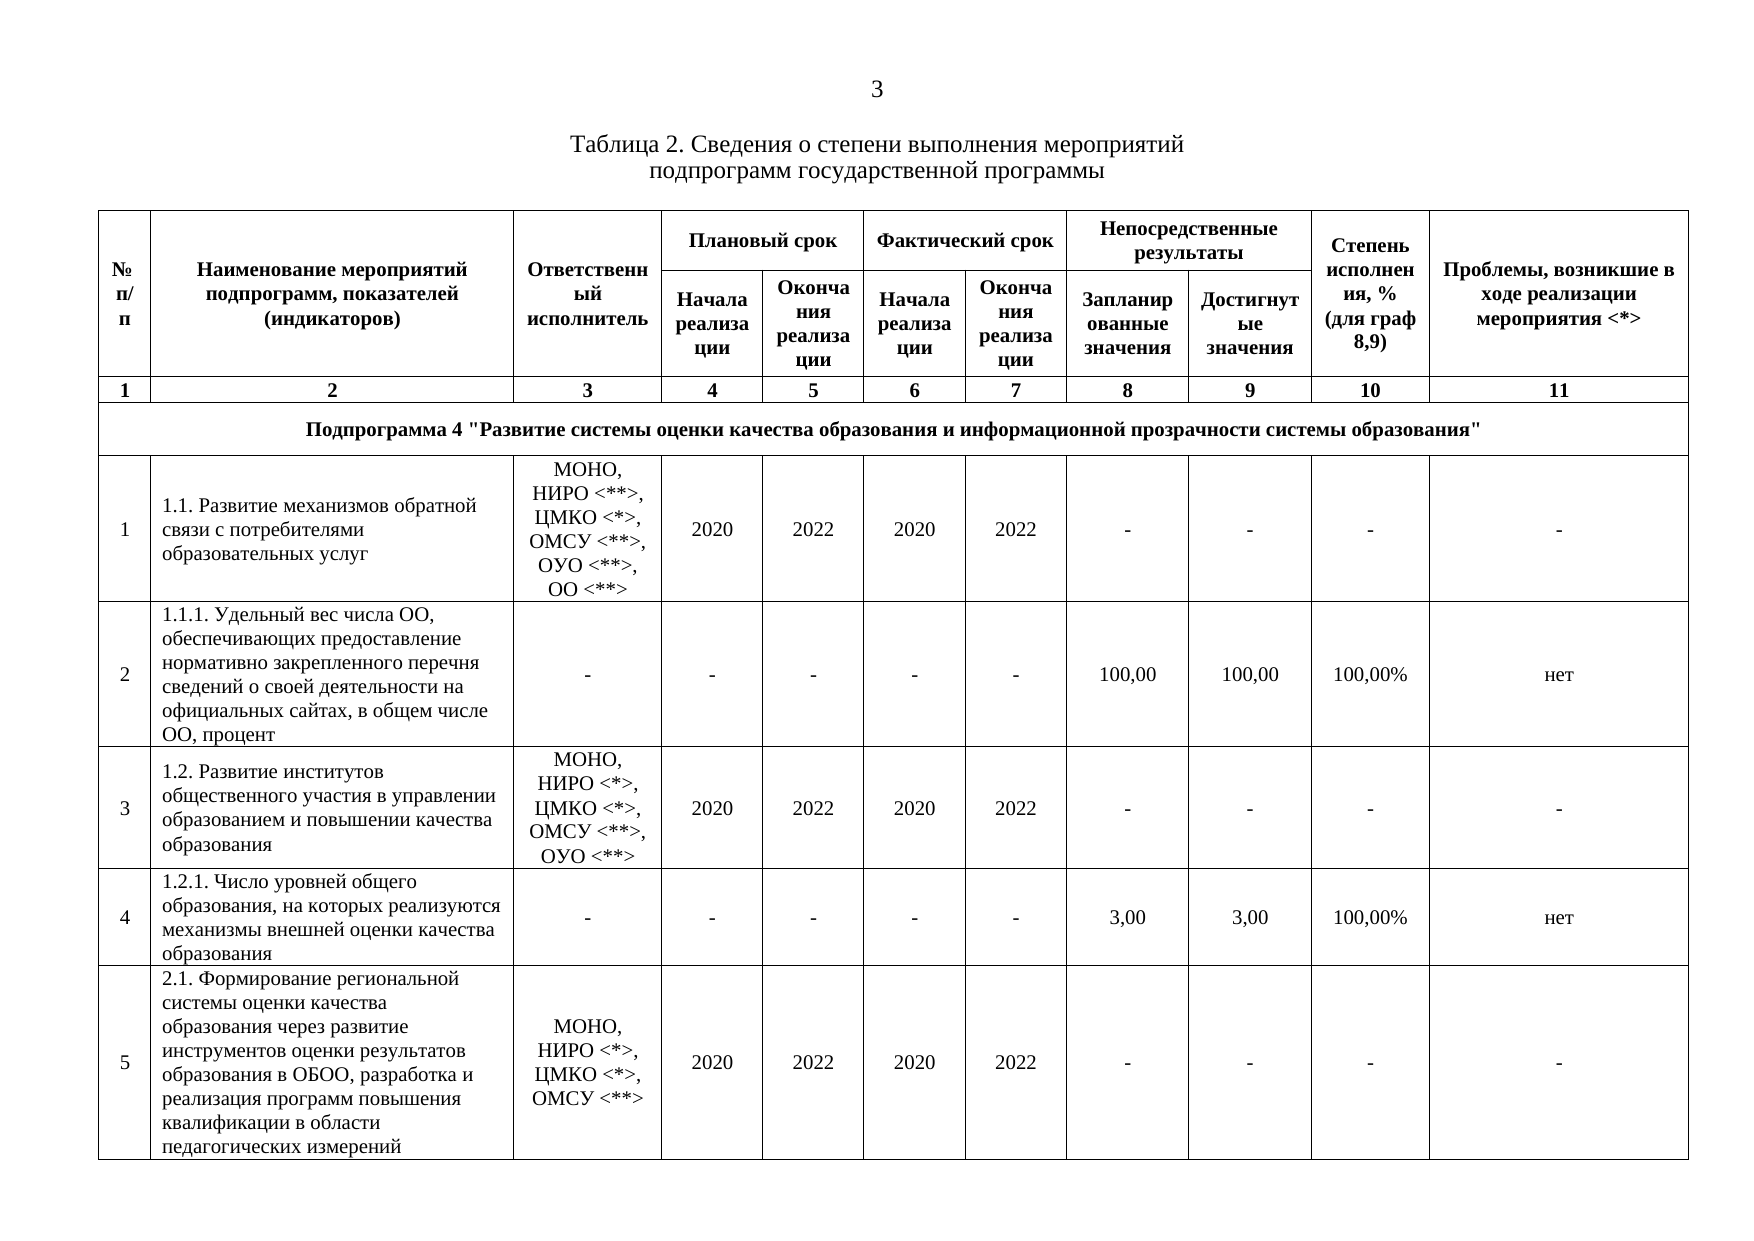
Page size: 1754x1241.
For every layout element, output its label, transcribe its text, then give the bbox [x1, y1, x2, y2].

table_cell - [1312, 456, 1429, 601]
table_cell 3,00 [1189, 869, 1311, 965]
table_cell 2020 [864, 966, 965, 1158]
table_cell 2022 [966, 456, 1066, 601]
table_cell МОНО, НИРО <**>, ЦМКО <*>, ОМСУ <**>, ОУО <**>, ОО <**> [514, 456, 661, 601]
table_cell 2022 [966, 966, 1066, 1158]
table_cell 5 [99, 966, 150, 1158]
table_cell - [662, 602, 762, 746]
table_cell 1 [99, 456, 150, 601]
table_cell - [514, 869, 661, 965]
table_header Степень исполнения, % (для граф 8,9) [1312, 211, 1429, 376]
table_cell 1.1.1. Удельный вес числа ОО, обеспечивающих предоставление нормативно закрепленного перечня сведений о своей деятельности на официальных сайтах, в общем числе ОО, процент [151, 602, 513, 746]
table_cell 2020 [662, 966, 762, 1158]
table_cell Достигнутые значения [1189, 271, 1311, 376]
table_cell - [1067, 456, 1188, 601]
table_cell 1.1. Развитие механизмов обратной связи с потребителями образовательных услуг [151, 456, 513, 601]
text Таблица 2. Сведения о степени выполнения мероприятий подпрограмм государственной программы [1105, 131, 1665, 184]
table_cell нет [1430, 602, 1688, 746]
table_cell 2020 [662, 456, 762, 601]
table_cell - [864, 869, 965, 965]
table_cell 2022 [763, 966, 863, 1158]
table_cell 1 [99, 377, 150, 402]
table_cell Начала реализации [864, 271, 965, 376]
table_cell 4 [662, 377, 762, 402]
table_cell 3 [514, 377, 661, 402]
table_cell - [662, 869, 762, 965]
table_cell - [1067, 747, 1188, 868]
table_cell 2020 [662, 747, 762, 868]
table_cell - [1312, 747, 1429, 868]
table_cell - [1430, 966, 1688, 1158]
table_cell 2 [151, 377, 513, 402]
table_cell 2.1. Формирование региональной системы оценки качества образования через развитие инструментов оценки результатов образования в ОБОО, разработка и реализация программ повышения квалификации в области педагогических измерений [151, 966, 513, 1158]
table_cell - [1430, 747, 1688, 868]
table_cell - [1189, 747, 1311, 868]
table_cell 2020 [864, 747, 965, 868]
table_cell 6 [864, 377, 965, 402]
table_cell Подпрограмма 4 "Развитие системы оценки качества образования и информационной прозрачности системы образования" [99, 403, 1688, 455]
table_cell Окончания реализации [966, 271, 1066, 376]
table_cell - [514, 602, 661, 746]
table_cell 2022 [966, 747, 1066, 868]
table_header Наименование мероприятий подпрограмм, показателей (индикаторов) [151, 211, 513, 376]
table_cell 2020 [864, 456, 965, 601]
table_header Непосредственные результаты [1067, 211, 1311, 269]
table_header Проблемы, возникшие в ходе реализации мероприятия <*> [1430, 211, 1688, 376]
table_cell - [763, 602, 863, 746]
table_header Плановый срок [662, 211, 863, 269]
table_cell 3,00 [1067, 869, 1188, 965]
table_cell - [1312, 966, 1429, 1158]
table_cell - [1430, 456, 1688, 601]
table_cell 2 [99, 602, 150, 746]
table_cell 10 [1312, 377, 1429, 402]
table_cell 7 [966, 377, 1066, 402]
table_cell - [1189, 966, 1311, 1158]
table_cell МОНО, НИРО <*>, ЦМКО <*>, ОМСУ <**> [514, 966, 661, 1158]
table_cell 100,00 [1067, 602, 1188, 746]
table_header № п/п [99, 211, 150, 376]
text Таблица 2. Сведения о степени выполнения мероприятий подпрограмм государственной программы [89, 131, 649, 184]
table_cell 1.2. Развитие институтов общественного участия в управлении образованием и повышении качества образования [151, 747, 513, 868]
table_cell Запланированные значения [1067, 271, 1188, 376]
table_cell 3 [99, 747, 150, 868]
table_header Ответственный исполнитель [514, 211, 661, 376]
table_cell Окончания реализации [763, 271, 863, 376]
table_cell 2022 [763, 456, 863, 601]
table_cell - [864, 602, 965, 746]
table_cell - [966, 602, 1066, 746]
table_header Фактический срок [864, 211, 1066, 269]
table_cell 11 [1430, 377, 1688, 402]
table_cell 4 [99, 869, 150, 965]
table_cell 100,00% [1312, 869, 1429, 965]
table_cell 8 [1067, 377, 1188, 402]
table_cell - [763, 869, 863, 965]
table_cell 9 [1189, 377, 1311, 402]
table_cell - [1067, 966, 1188, 1158]
table_cell 100,00 [1189, 602, 1311, 746]
table_cell - [966, 869, 1066, 965]
table_cell МОНО, НИРО <*>, ЦМКО <*>, ОМСУ <**>, ОУО <**> [514, 747, 661, 868]
table_cell 1.2.1. Число уровней общего образования, на которых реализуются механизмы внешней оценки качества образования [151, 869, 513, 965]
table_cell нет [1430, 869, 1688, 965]
table_cell - [1189, 456, 1311, 601]
table_cell 100,00% [1312, 602, 1429, 746]
table_cell 2022 [763, 747, 863, 868]
table_cell 5 [763, 377, 863, 402]
table_cell Начала реализации [662, 271, 762, 376]
